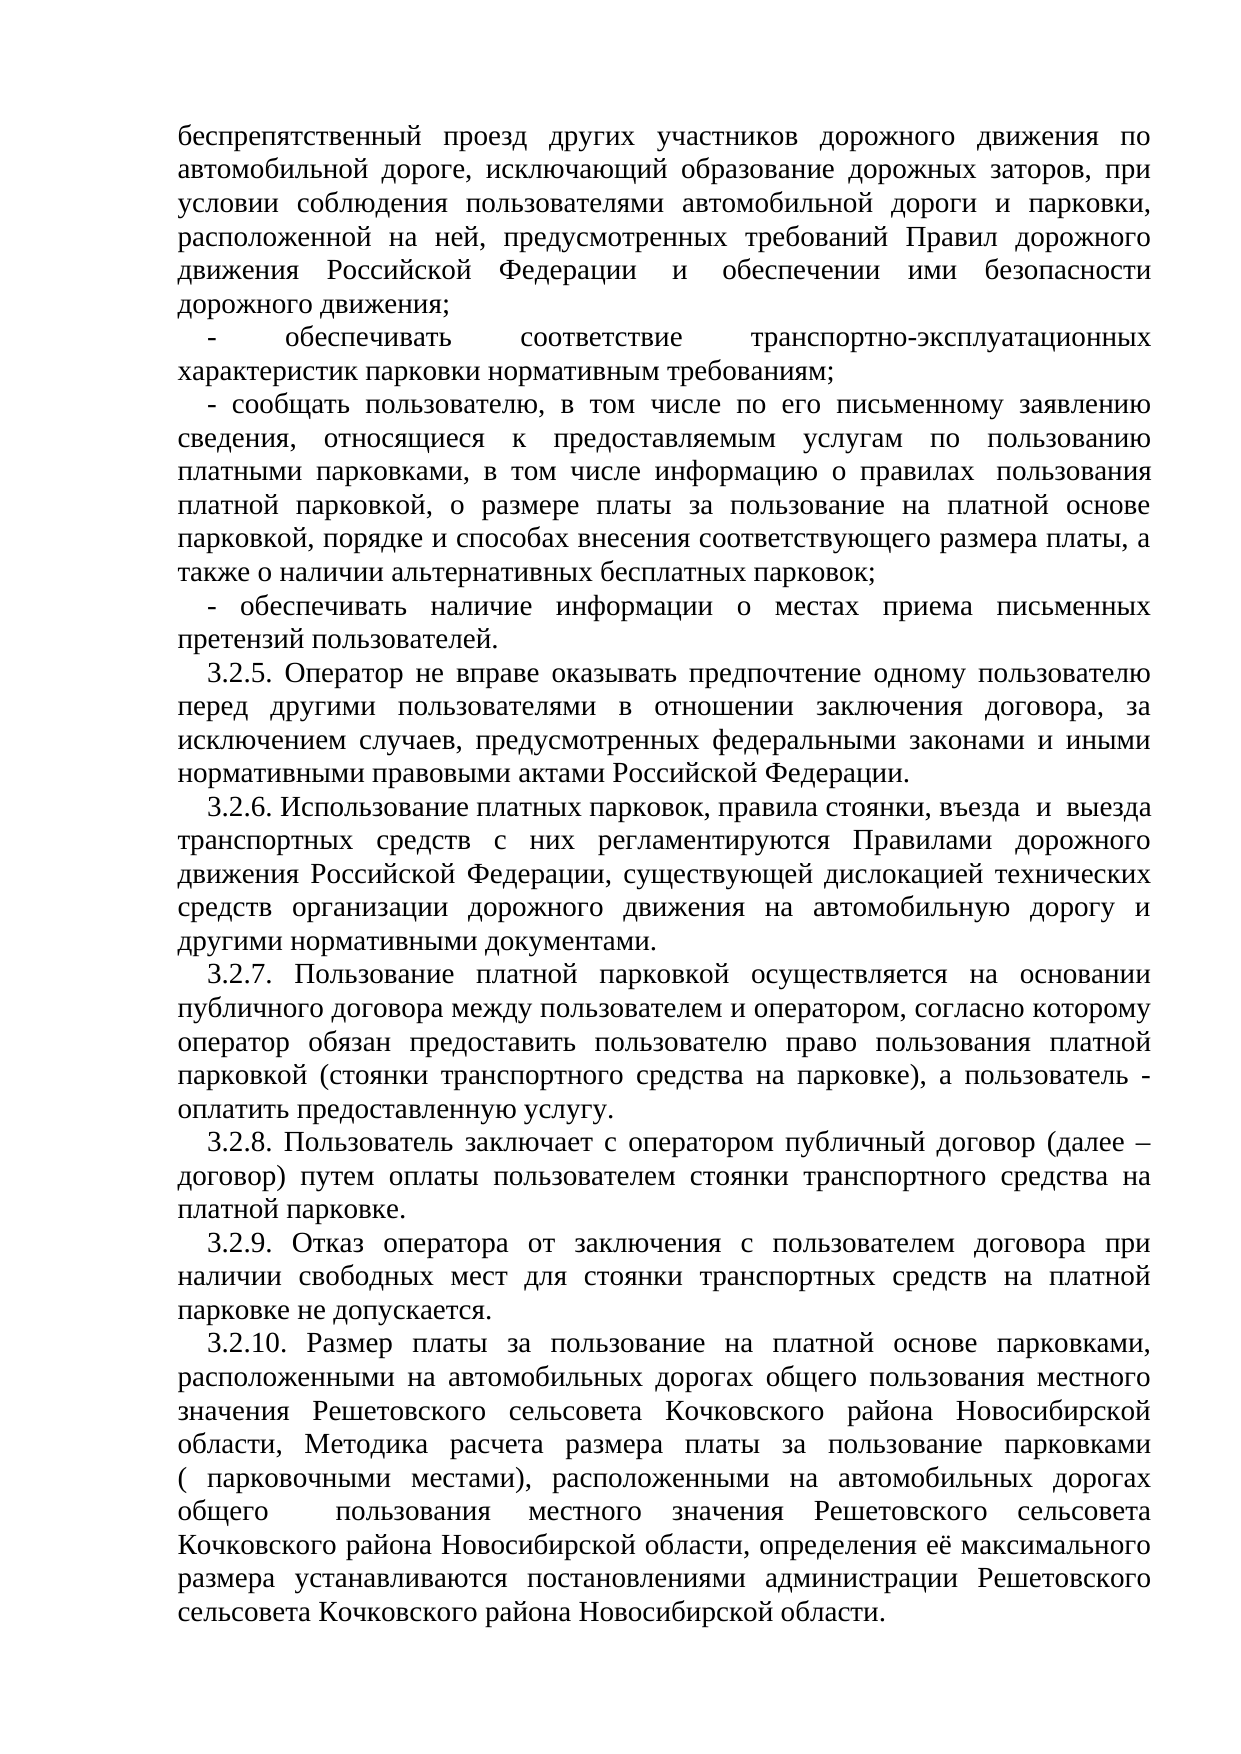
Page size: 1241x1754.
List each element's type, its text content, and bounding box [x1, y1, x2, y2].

text - обеспечивать соответствие транспортно-эксплуатационных характеристик парковки нормативным требованиям; [177, 319, 1152, 386]
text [177, 118, 1152, 319]
text 3.2.7. Пользование платной парковкой осуществляется на основании публичного договора между пользователем и оператором, согласно которому оператор обязан предоставить пользователю право пользования платной парковкой (стоянки транспортного средства на парковке), а пользователь - оплатить предоставленную услугу. [177, 957, 1152, 1124]
text - сообщать пользователю, в том числе по его письменному заявлению сведения, относящиеся к предоставляемым услугам по пользованию платными парковками, в том числе информацию о правилах пользования платной парковкой, о размере платы за пользование на платной основе парковкой, порядке и способах внесения соответствующего размера платы, а также о наличии альтернативных бесплатных парковок; [177, 386, 1152, 588]
text - обеспечивать наличие информации о местах приема письменных претензий пользователей. [177, 588, 1152, 655]
text 3.2.10. Размер платы за пользование на платной основе парковками, расположенными на автомобильных дорогах общего пользования местного значения Решетовского сельсовета Кочковского района Новосибирской области, Методика расчета размера платы за пользование парковками ( парковочными местами), расположенными на автомобильных дорогах общего пользования местного значения Решетовского сельсовета Кочковского района Новосибирской области, определения её максимального размера устанавливаются постановлениями администрации Решетовского сельсовета Кочковского района Новосибирской области. [177, 1326, 1152, 1627]
text 3.2.8. Пользователь заключает с оператором публичный договор (далее – договор) путем оплаты пользователем стоянки транспортного средства на платной парковке. [177, 1124, 1152, 1225]
text 3.2.9. Отказ оператора от заключения с пользователем договора при наличии свободных мест для стоянки транспортных средств на платной парковке не допускается. [177, 1225, 1152, 1326]
text 3.2.6. Использование платных парковок, правила стоянки, въезда и выезда транспортных средств с них регламентируются Правилами дорожного движения Российской Федерации, существующей дислокацией технических средств организации дорожного движения на автомобильную дорогу и другими нормативными документами. [177, 789, 1152, 957]
text 3.2.5. Оператор не вправе оказывать предпочтение одному пользователю перед другими пользователями в отношении заключения договора, за исключением случаев, предусмотренных федеральными законами и иными нормативными правовыми актами Российской Федерации. [177, 655, 1152, 789]
